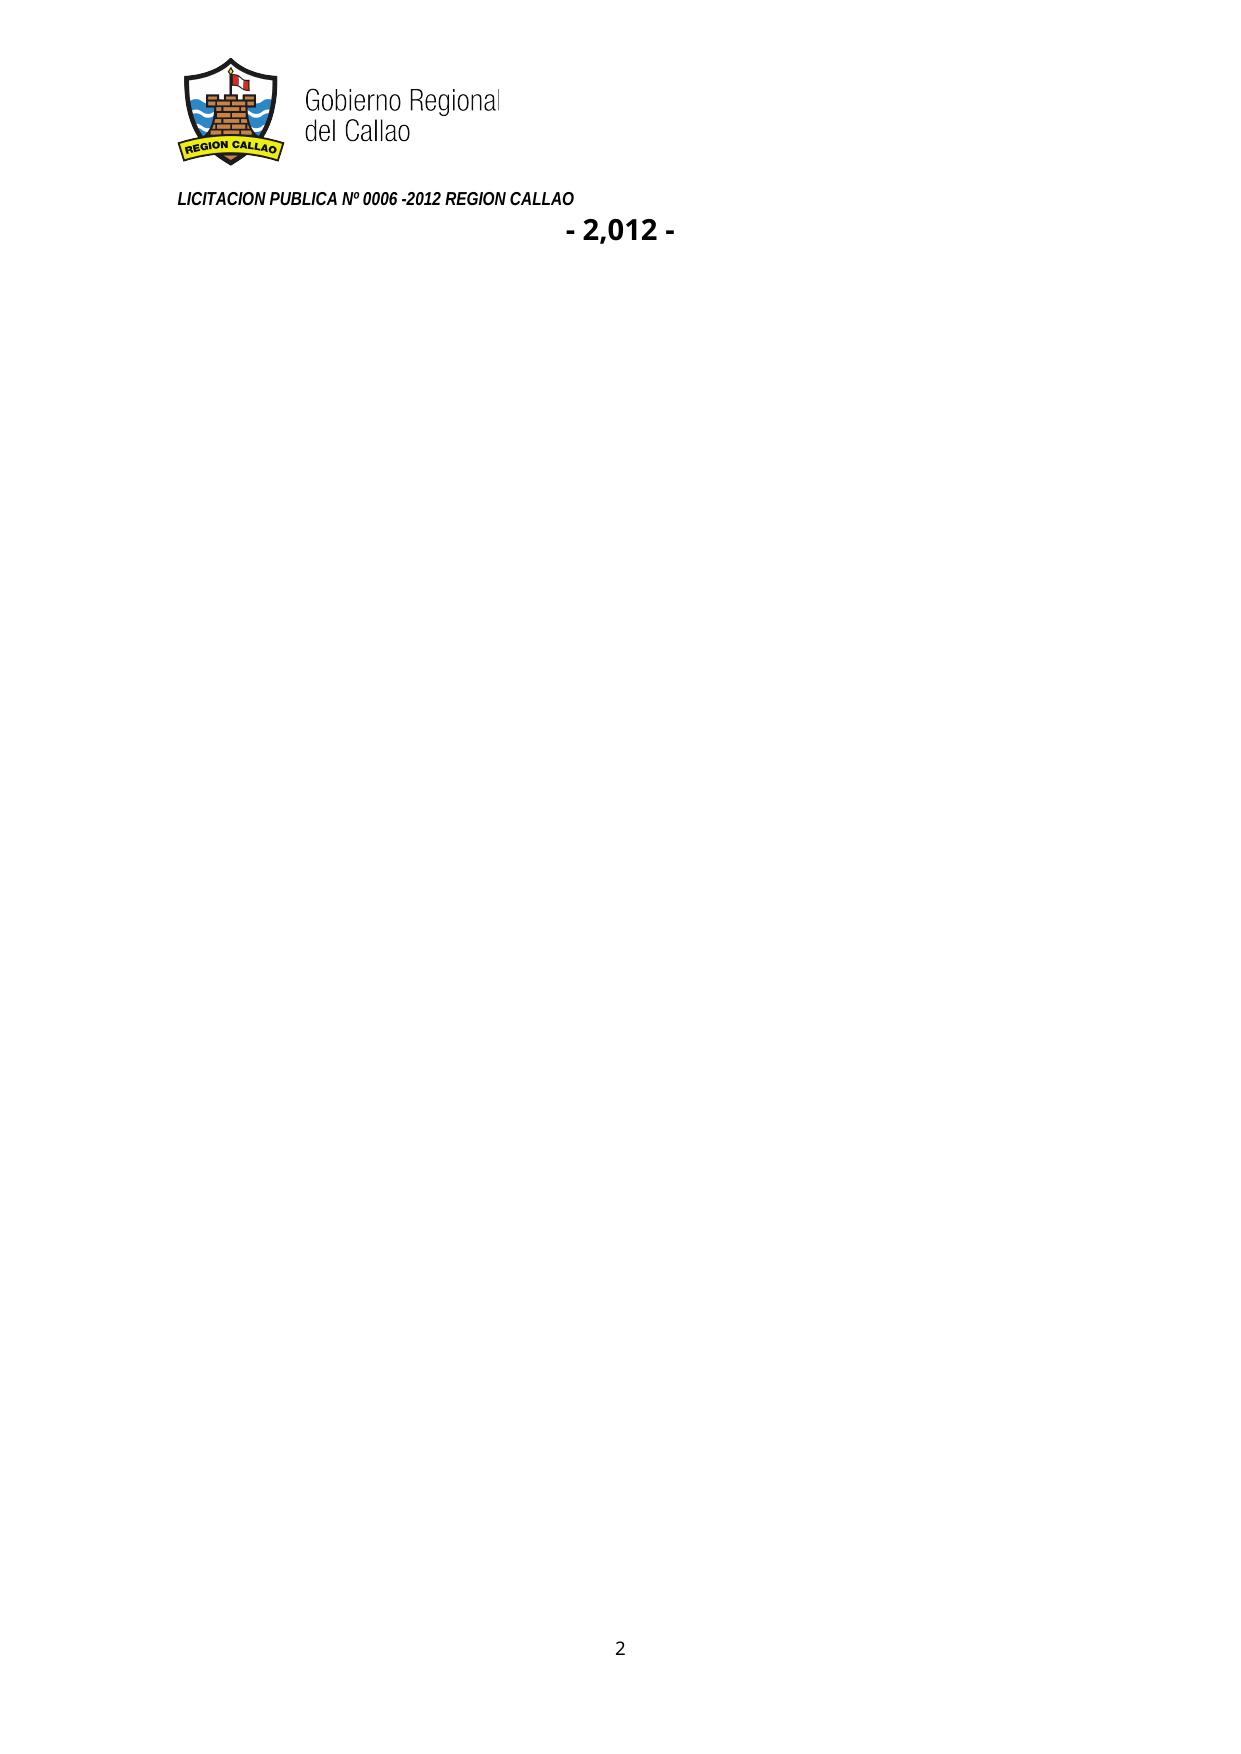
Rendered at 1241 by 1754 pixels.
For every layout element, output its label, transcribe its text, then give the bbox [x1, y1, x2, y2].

text - 2,012 - [177, 209, 1063, 249]
picture [177, 58, 499, 166]
